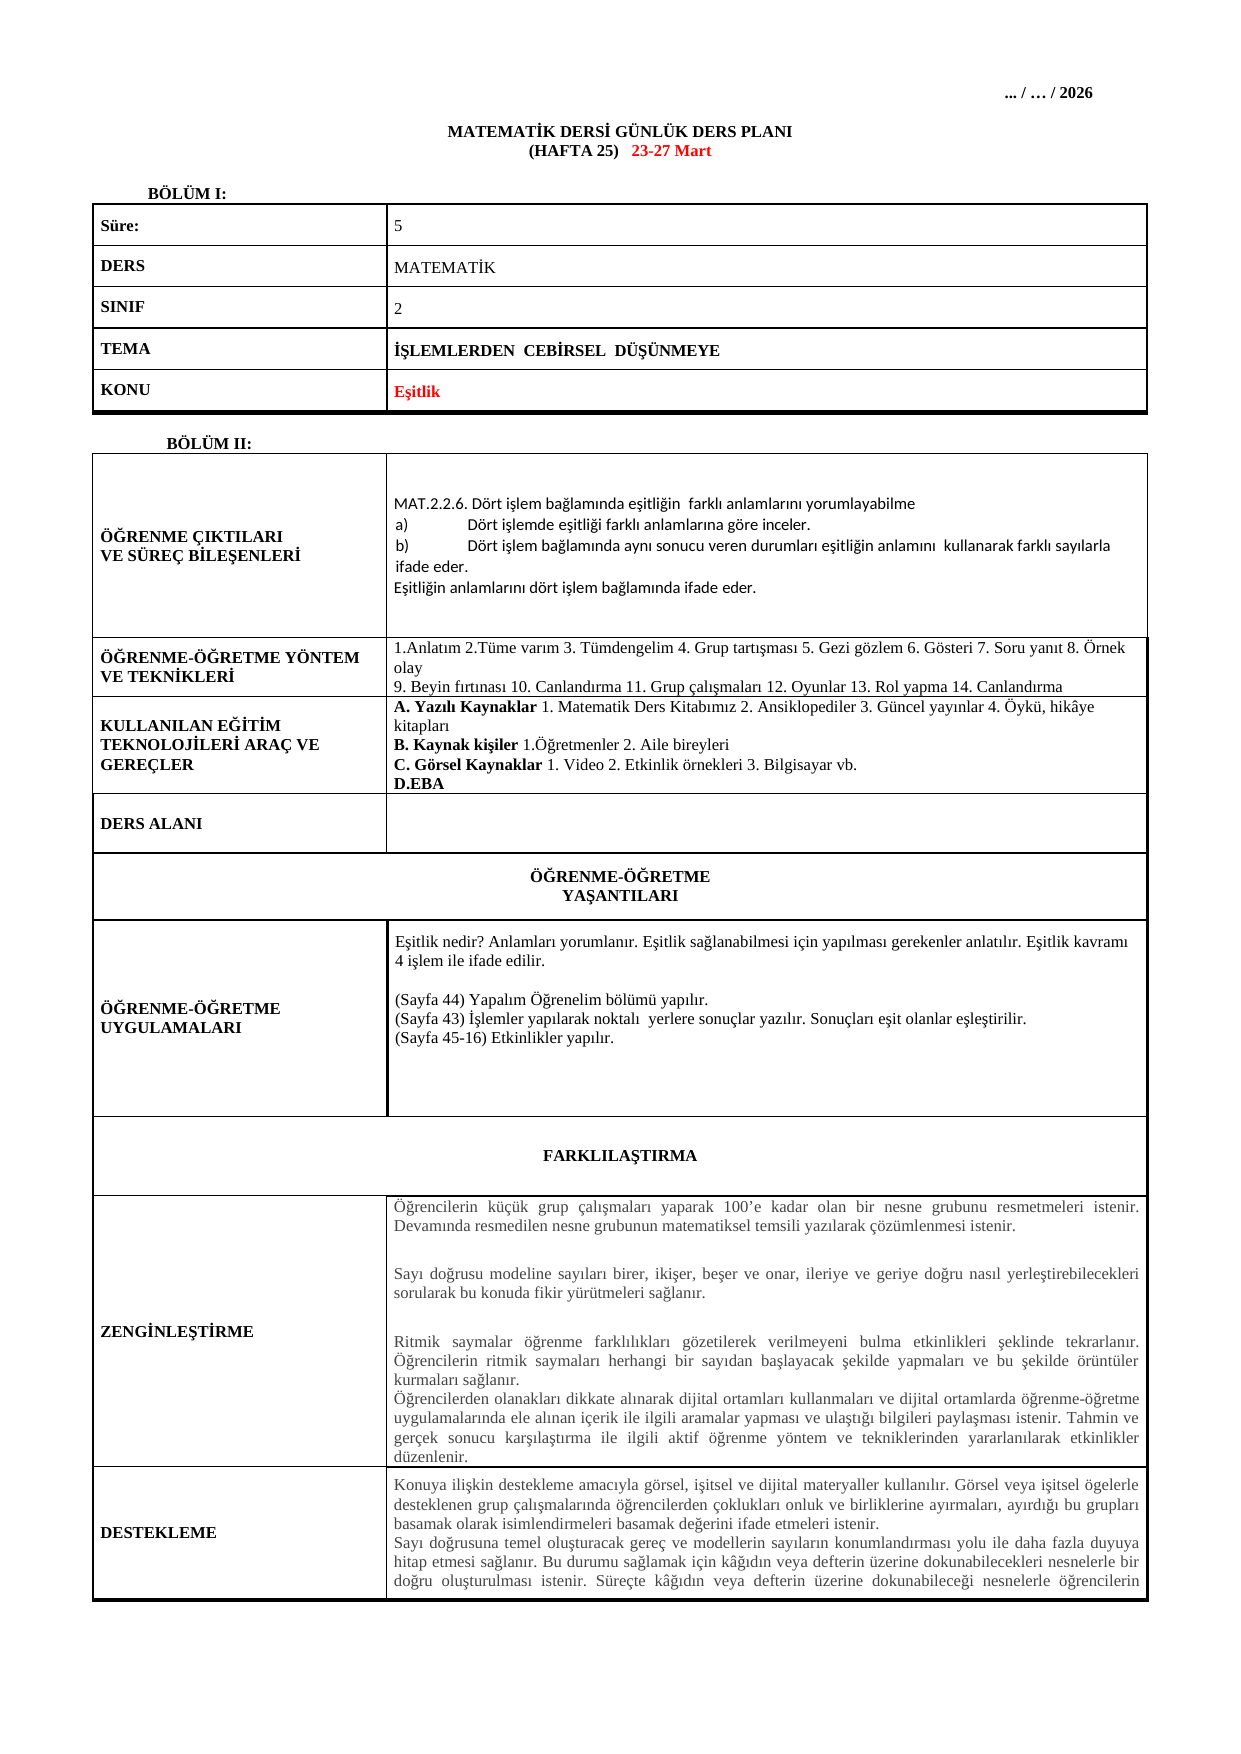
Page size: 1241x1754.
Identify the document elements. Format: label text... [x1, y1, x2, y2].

table_cell DERS ALANI [94, 794, 386, 852]
table_cell A. Yazılı Kaynaklar 1. Matematik Ders Kitabımız 2. Ansiklopediler 3. Güncel yayınlar 4. Öykü, hikâye kitapları B. Kaynak kişiler 1.Öğretmenler 2. Aile bireyleri C. Görsel Kaynaklar 1. Video 2. Etkinlik örnekleri 3. Bilgisayar vb. D.EBA [387, 697, 1146, 793]
table_cell KONU [94, 370, 386, 410]
text BÖLÜM II: [148, 434, 1093, 453]
table_header 5 [388, 205, 1146, 244]
table_header ÖĞRENME ÇIKTILARI VE SÜREÇ BİLEŞENLERİ [93, 454, 386, 637]
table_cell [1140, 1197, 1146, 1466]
text BÖLÜM I: [148, 184, 1093, 203]
table_cell ÖĞRENME-ÖĞRETME YAŞANTILARI [94, 854, 1146, 919]
table_cell TEMA [94, 329, 386, 368]
table_cell ZENGİNLEŞTİRME [94, 1196, 386, 1466]
table_cell SINIF [94, 287, 386, 327]
table_cell [387, 794, 1146, 852]
table_header Süre: [94, 205, 386, 244]
table_cell İŞLEMLERDEN CEBİRSEL DÜŞÜNMEYE [388, 329, 1146, 368]
table_cell Eşitlik nedir? Anlamları yorumlanır. Eşitlik sağlanabilmesi için yapılması gerekenler anlatılır. Eşitlik kavramı 4 işlem ile ifade edilir. (Sayfa 44) Yapalım Öğrenelim bölümü yapılır. (Sayfa 43) İşlemler yapılarak noktalı yerlere sonuçlar yazılır. Sonuçları eşit olanlar eşleştirilir. (Sayfa 45-16) Etkinlikler yapılır. [389, 921, 1146, 1116]
text ... / … / 2026 [148, 83, 1093, 102]
table_cell FARKLILAŞTIRMA [94, 1117, 1146, 1194]
table_cell 1.Anlatım 2.Tüme varım 3. Tümdengelim 4. Grup tartışması 5. Gezi gözlem 6. Gösteri 7. Soru yanıt 8. Örnek olay 9. Beyin fırtınası 10. Canlandırma 11. Grup çalışmaları 12. Oyunlar 13. Rol yapma 14. Canlandırma [387, 638, 1146, 696]
table_cell ÖĞRENME-ÖĞRETME UYGULAMALARI [94, 921, 386, 1116]
table_cell DESTEKLEME [94, 1467, 386, 1598]
table_cell Eşitlik [388, 370, 1146, 410]
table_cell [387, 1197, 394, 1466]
table_cell MATEMATİK [388, 246, 1146, 286]
table_cell ÖĞRENME-ÖĞRETME YÖNTEM VE TEKNİKLERİ [93, 638, 386, 696]
table_cell DERS [94, 246, 386, 286]
table_cell 2 [388, 287, 1146, 327]
text MATEMATİK DERSİ GÜNLÜK DERS PLANI [148, 122, 1093, 141]
table_cell KULLANILAN EĞİTİM TEKNOLOJİLERİ ARAÇ VE GEREÇLER [93, 697, 386, 793]
table_header MAT.2.2.6. Dört işlem bağlamında eşitliğin farklı anlamlarını yorumlayabilme Dört işlemde eşitliği farklı anlamlarına göre inceler. Dört işlem bağlamında aynı sonucu veren durumları eşitliğin anlamını kullanarak farklı sayılarla ifade eder. Eşitliğin anlamlarını dört işlem bağlamında ifade eder. [387, 454, 1147, 637]
text (HAFTA 25) 23-27 Mart [148, 141, 1093, 160]
